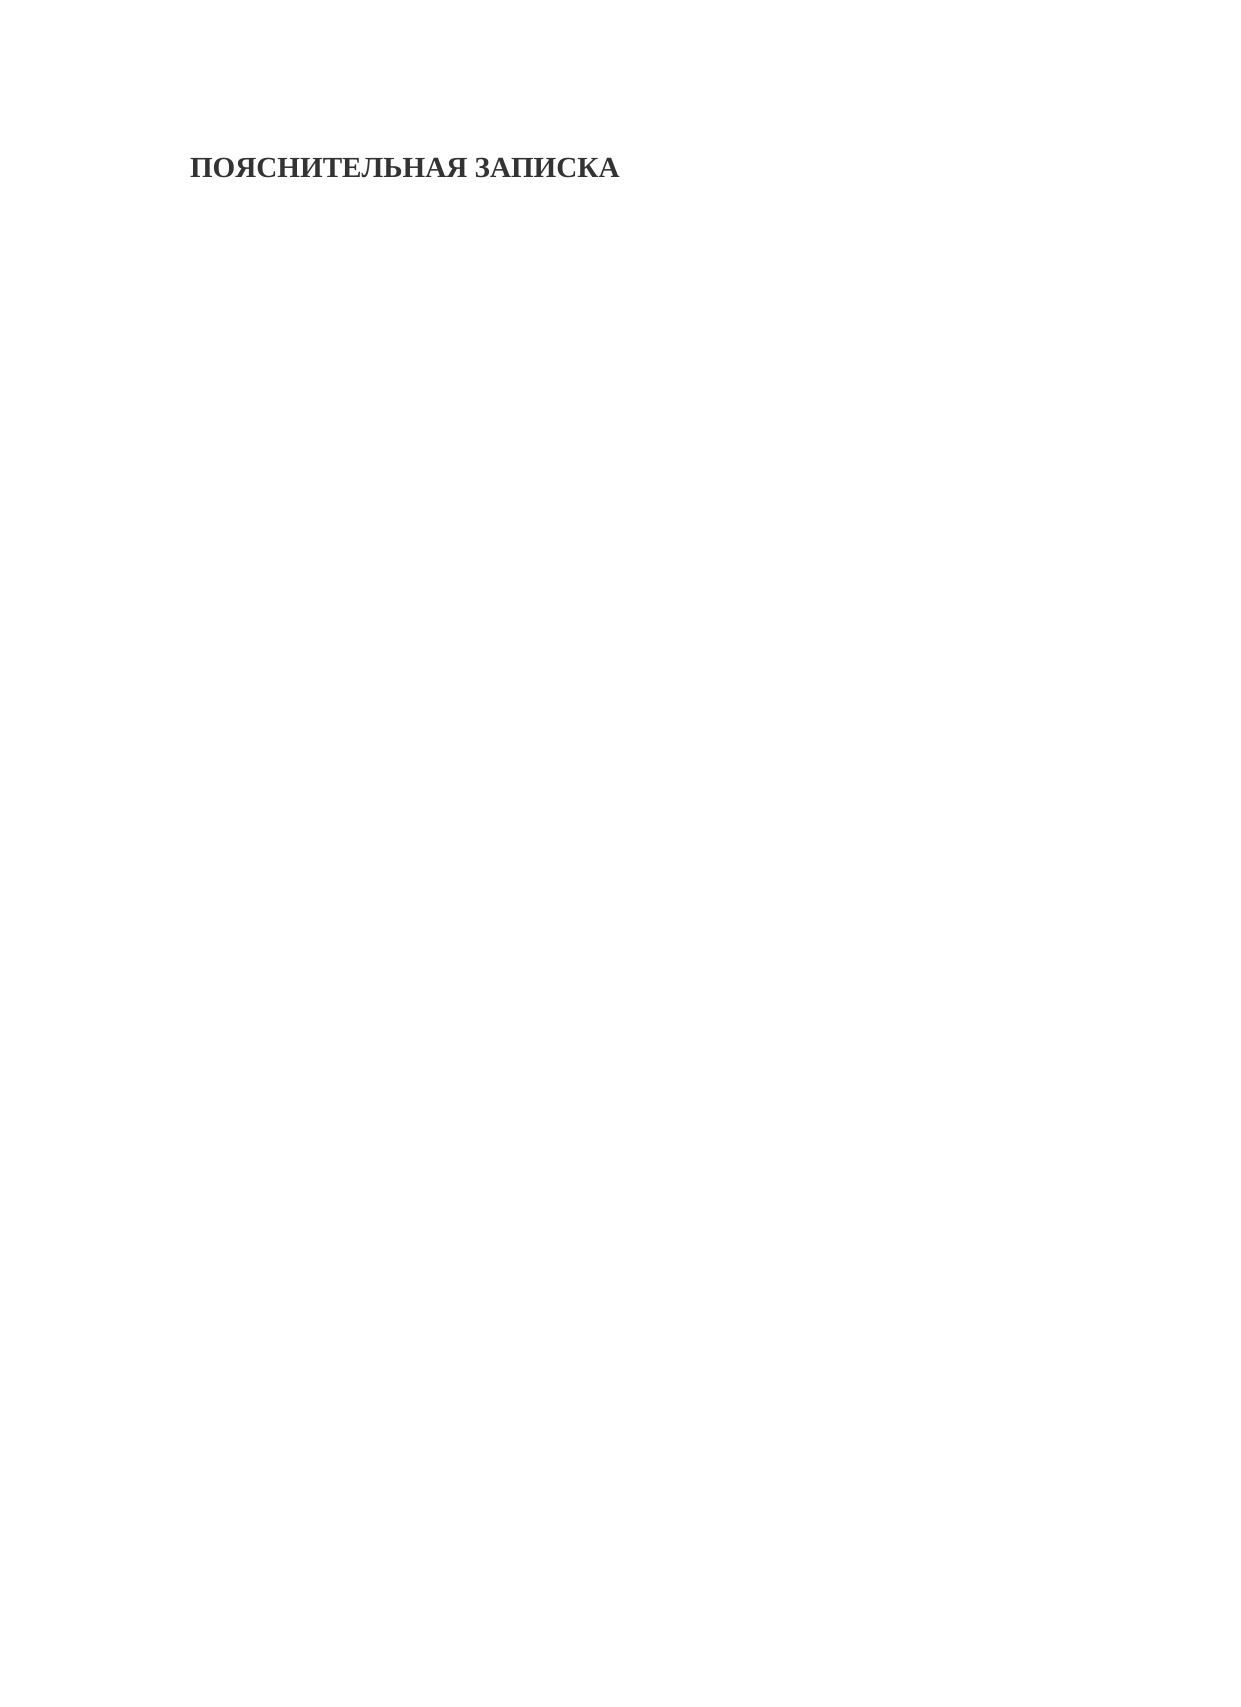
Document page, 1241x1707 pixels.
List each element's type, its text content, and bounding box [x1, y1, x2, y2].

text ПОЯСНИТЕЛЬНАЯ ЗАПИСКА [190, 150, 1152, 184]
